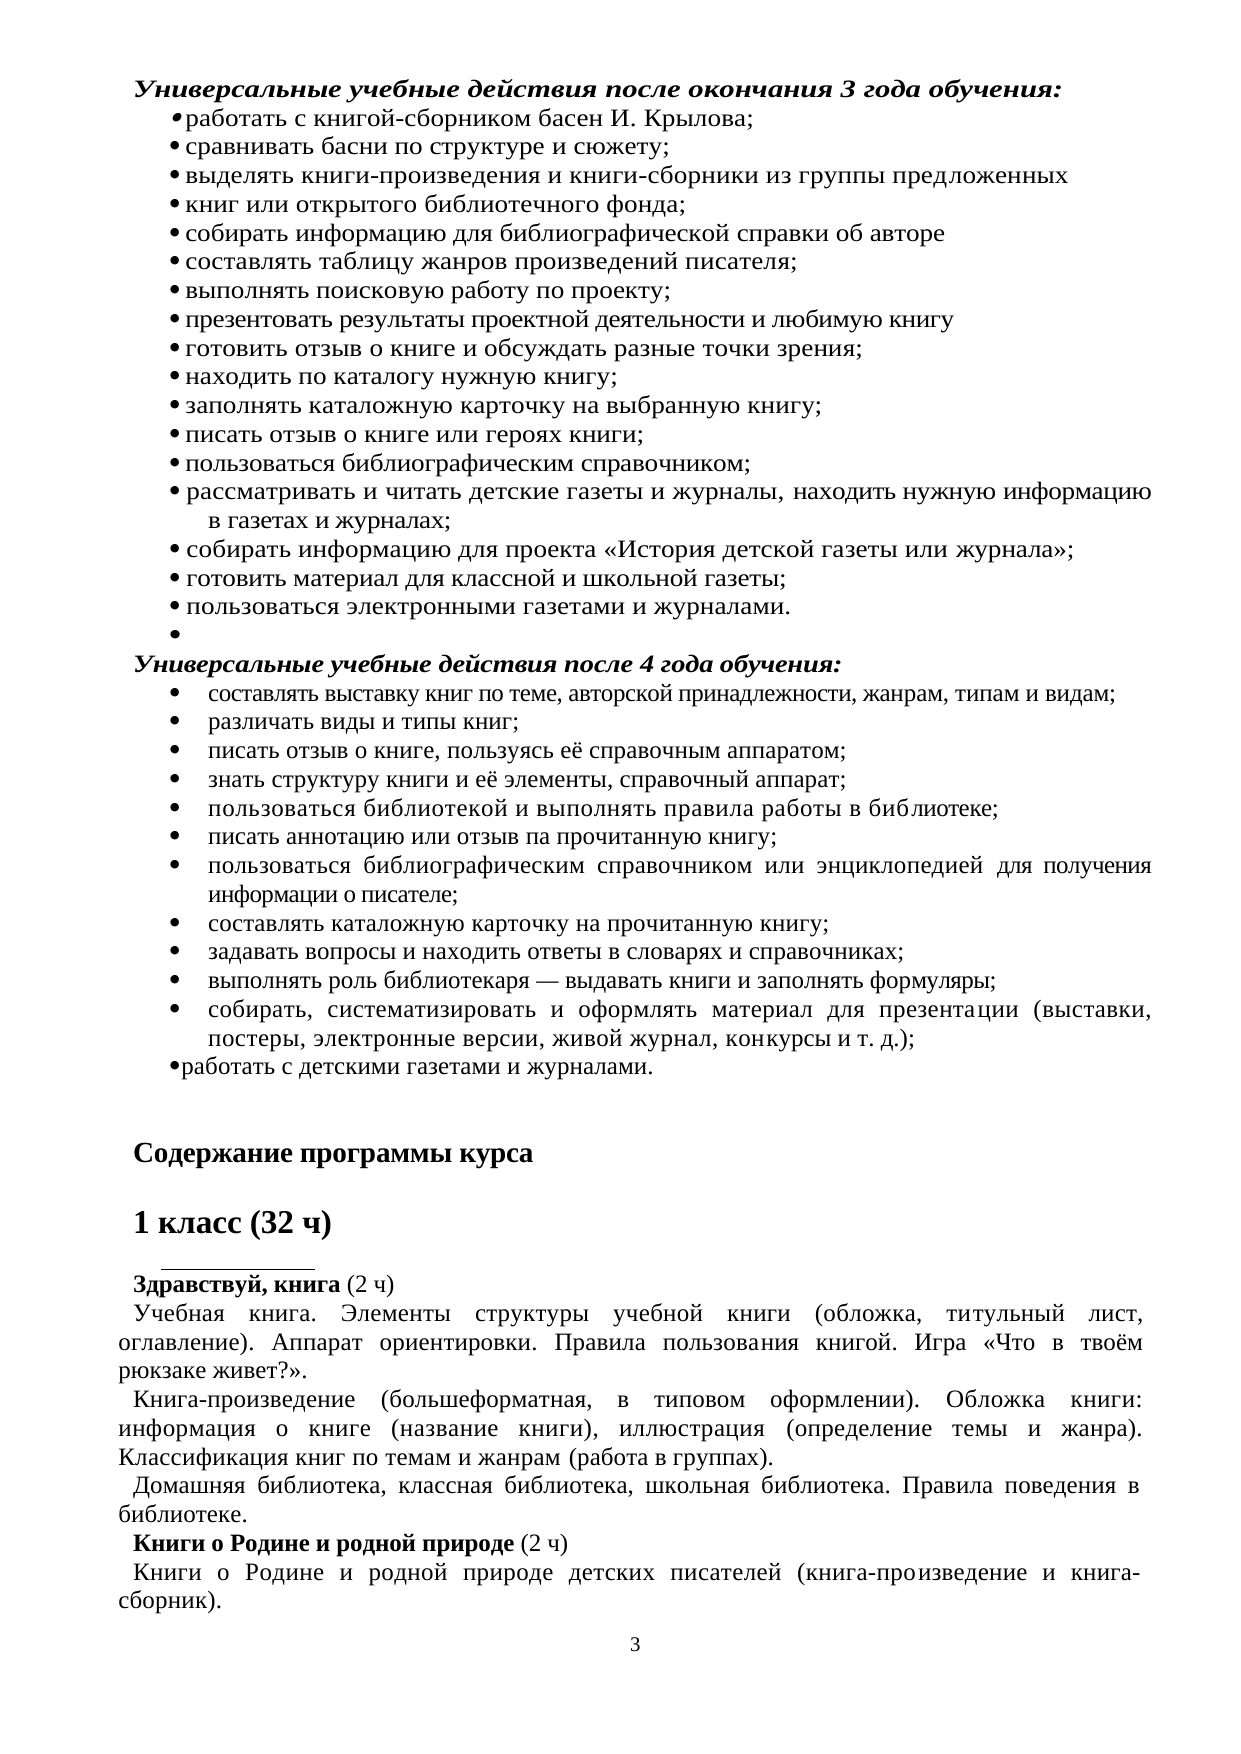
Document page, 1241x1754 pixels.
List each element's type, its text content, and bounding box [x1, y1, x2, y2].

list собирать информацию для проекта «История детской газеты или журнала»; [170, 534, 1152, 563]
list работать с детскими газетами и журналами. [170, 1051, 1152, 1080]
text Универсальные учебные действия после 4 года обучения: [118, 649, 1152, 678]
text Здравствуй, книга (2 ч) [118, 1269, 1152, 1298]
list писать аннотацию или отзыв па прочитанную книгу; [170, 821, 1152, 850]
list задавать вопросы и находить ответы в словарях и справочниках; [170, 936, 1152, 965]
list писать отзыв о книге или героях книги; [170, 419, 1152, 448]
list пользоваться библиографическим справочником; [170, 448, 1152, 476]
list пользоваться электронными газетами и журналами. [170, 591, 1152, 620]
text Содержание программы курса [118, 1135, 1152, 1168]
text 1 класс (32 ч) [118, 1202, 1152, 1240]
list пользоваться библиотекой и выполнять правила работы в библиотеке; [170, 793, 1152, 821]
list сравнивать басни по структуре и сюжету; [170, 131, 1152, 160]
list составлять выставку книг по теме, авторской принадлежности, жанрам, типам и видам; [170, 678, 1152, 706]
text Универсальные учебные действия после окончания 3 года обучения: [118, 74, 1152, 103]
list готовить материал для классной и школьной газеты; [170, 563, 1152, 591]
text Книги о Родине и родной природе (2 ч) [118, 1528, 1152, 1557]
list выделять книги-произведения и книги-сборники из группы предложенных [170, 160, 1152, 189]
list выполнять роль библиотекаря — выдавать книги и заполнять формуляры; [170, 965, 1152, 994]
list книг или открытого библиотечного фонда; [170, 189, 1152, 218]
list собирать, систематизировать и оформлять материал для презентации (выставки, постеры, электронные версии, живой журнал, конкурсы и т. д.); [170, 994, 1152, 1051]
list находить по каталогу нужную книгу; [170, 361, 1152, 390]
text Книга-произведение (большеформатная, в типовом оформлении). Обложка книги: информация о книге (название книги), иллюстрация (определение темы и жанра). Классификация книг по темам и жанрам (работа в группах). [118, 1384, 1143, 1470]
list работать с книгой-сборником басен И. Крылова; [170, 103, 1152, 131]
text Учебная книга. Элементы структуры учебной книги (обложка, титульный лист, оглавление). Аппарат ориентировки. Правила пользования книгой. Игра «Что в твоём рюкзаке живет?». [118, 1298, 1144, 1384]
list пользоваться библиографическим справочником или энциклопедией для получения информации о писателе; [170, 850, 1152, 908]
list различать виды и типы книг; [170, 706, 1152, 735]
text Книги о Родине и родной природе детских писателей (книга-произведение и книга-сборник). [118, 1557, 1141, 1614]
list составлять таблицу жанров произведений писателя; [170, 246, 1152, 275]
list писать отзыв о книге, пользуясь её справочным аппаратом; [170, 735, 1152, 764]
list выполнять поисковую работу по проекту; [170, 275, 1152, 304]
list составлять каталожную карточку на прочитанную книгу; [170, 908, 1152, 936]
text Домашняя библиотека, классная библиотека, школьная библиотека. Правила поведения в библиотеке. [118, 1470, 1142, 1528]
list заполнять каталожную карточку на выбранную книгу; [170, 390, 1152, 419]
list готовить отзыв о книге и обсуждать разные точки зрения; [170, 333, 1152, 361]
list презентовать результаты проектной деятельности и любимую книгу [170, 304, 1152, 333]
list собирать информацию для библиографической справки об авторе [170, 218, 1152, 246]
list знать структуру книги и её элементы, справочный аппарат; [170, 764, 1152, 793]
list рассматривать и читать детские газеты и журналы, находить нужную информацию в газетах и журналах; [170, 476, 1152, 534]
